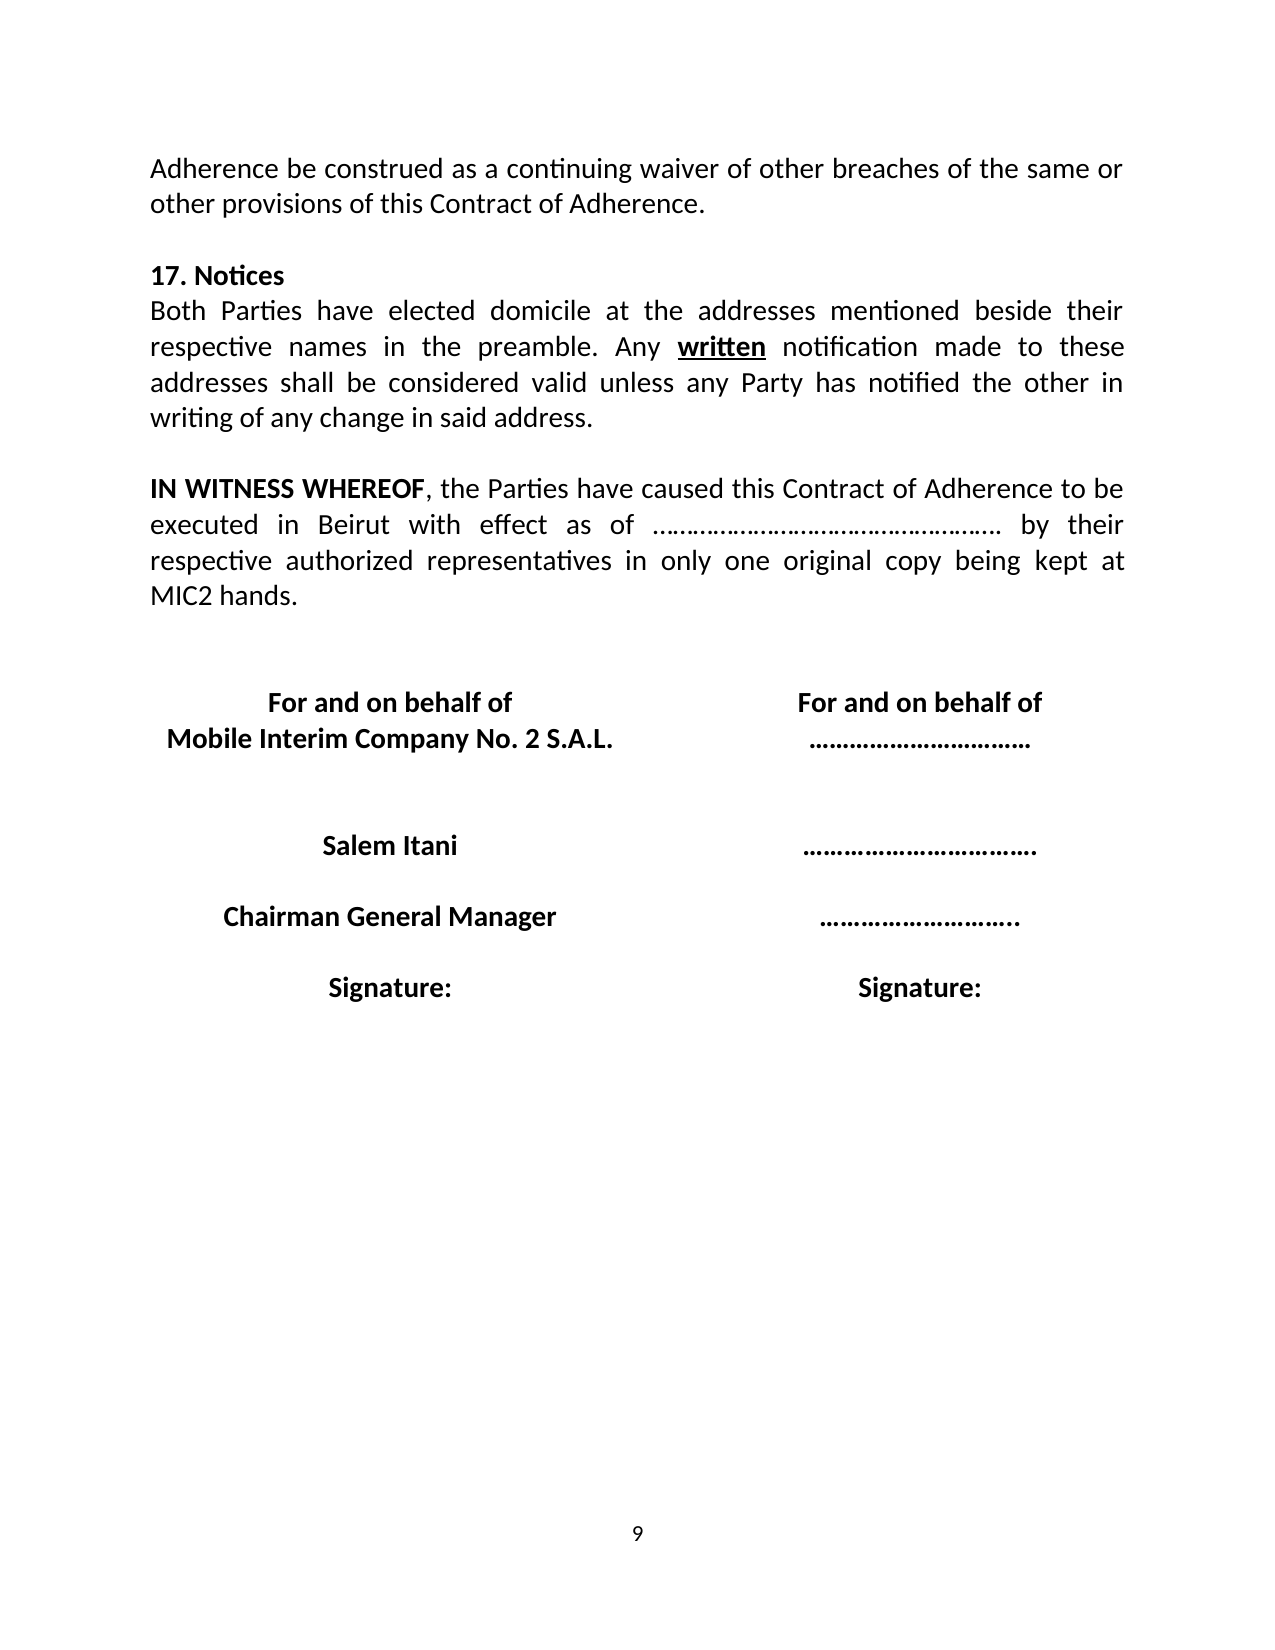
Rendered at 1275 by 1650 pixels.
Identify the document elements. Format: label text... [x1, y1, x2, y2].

table_header For and on behalf of …………………………… ……………………………. ……………………….. Signature: [630, 684, 1210, 1005]
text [150, 150, 1125, 221]
text Both Parties have elected domicile at the addresses mentioned beside their respective names in the preamble. Any written notification made to these addresses shall be considered valid unless any Party has notified the other in writing of any change in said address. [150, 292, 1125, 435]
table_header For and on behalf of Mobile Interim Company No. 2 S.A.L. Salem Itani Chairman General Manager Signature: [150, 684, 630, 1005]
text 17. Notices [150, 257, 1125, 292]
text IN WITNESS WHEREOF, the Parties have caused this Contract of Adherence to be executed in Beirut with effect as of ……………………………………………. by their respective authorized representatives in only one original copy being kept at MIC2 hands. [150, 471, 1125, 613]
